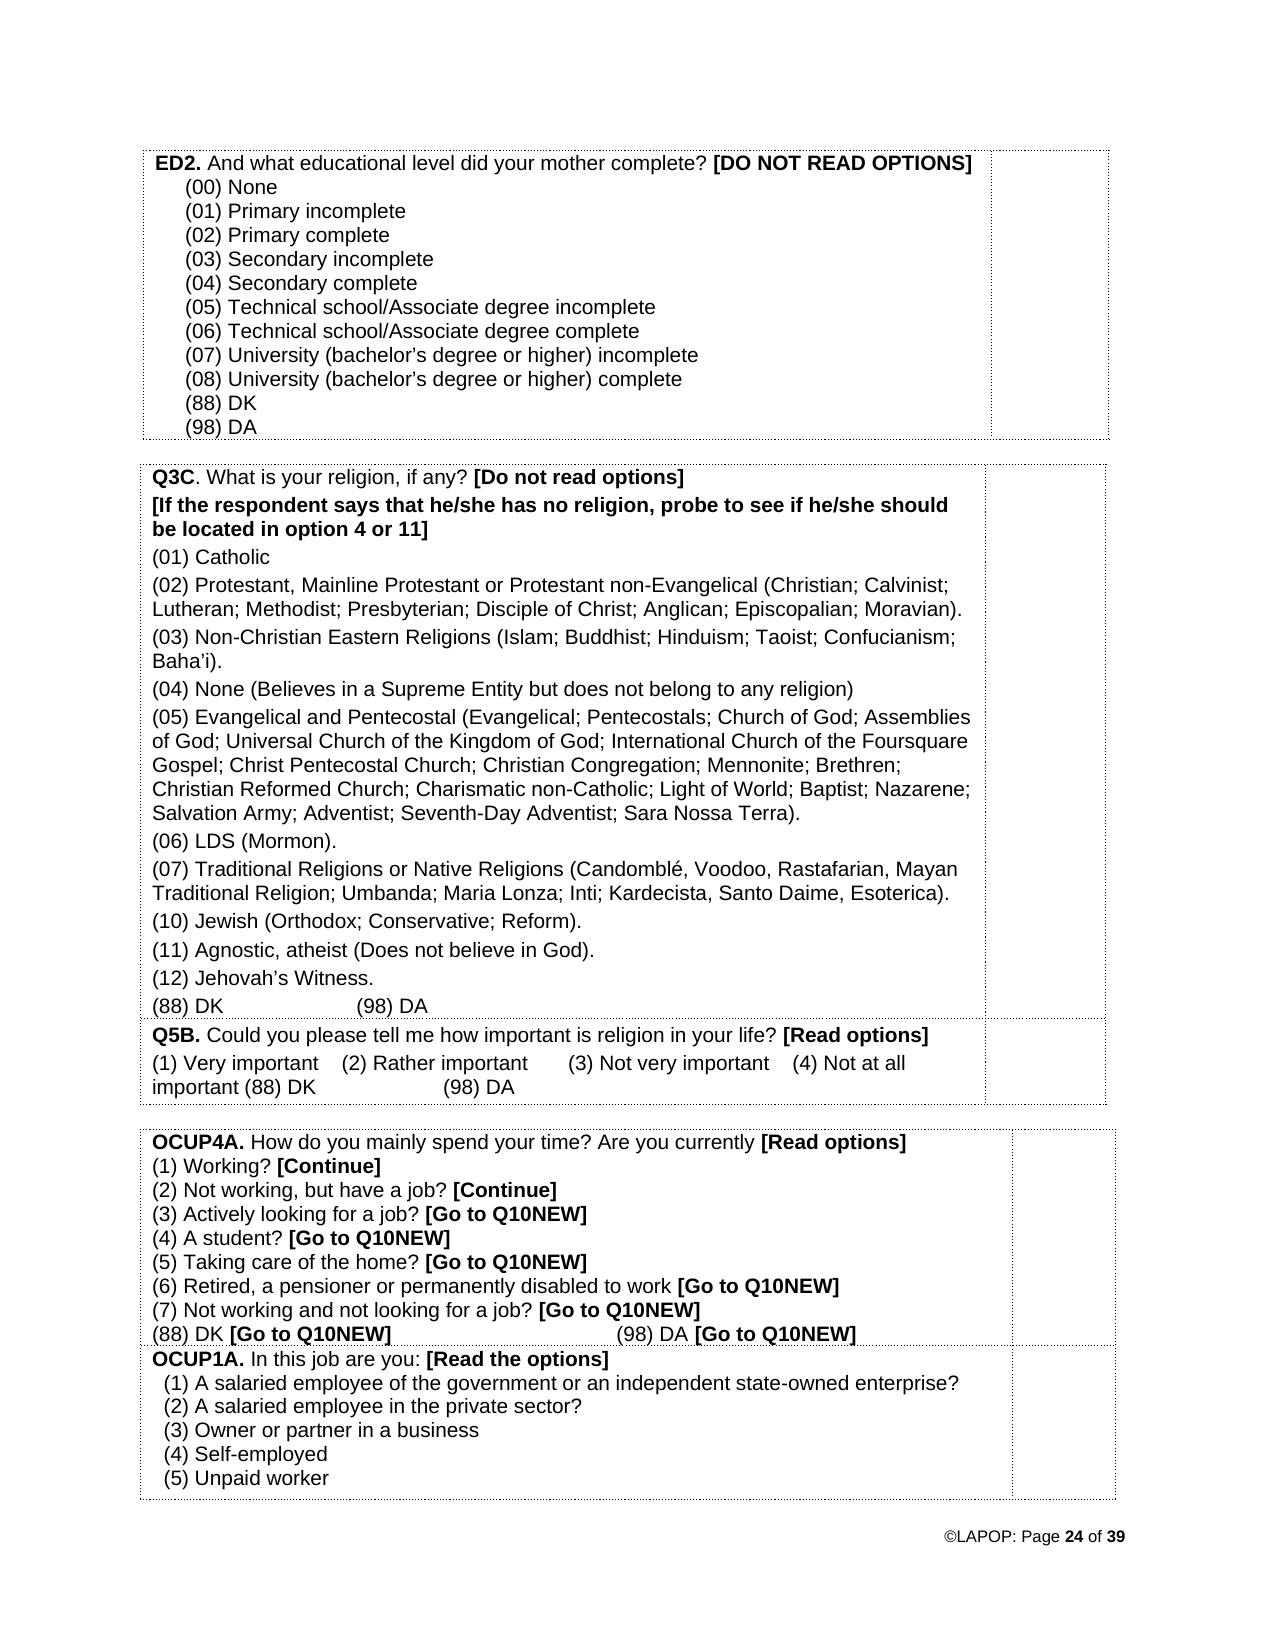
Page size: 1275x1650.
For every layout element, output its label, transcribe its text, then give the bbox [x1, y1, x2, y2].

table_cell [141, 1345, 1012, 1499]
table_header [1012, 1129, 1116, 1345]
table_header Q3C. What is your religion, if any? [Do not read options] [If the respondent says that he/she has no religion, probe to see if he/she should be located in option 4 or 11] (01) Catholic (02) Protestant, Mainline Protestant or Protestant non-Evangelical (Christian; Calvinist; Lutheran; Methodist; Presbyterian; Disciple of Christ; Anglican; Episcopalian; Moravian). (03) Non-Christian Eastern Religions (Islam; Buddhist; Hinduism; Taoist; Confucianism; Baha’i). (04) None (Believes in a Supreme Entity but does not belong to any religion) (05) Evangelical and Pentecostal (Evangelical; Pentecostals; Church of God; Assemblies of God; Universal Church of the Kingdom of God; International Church of the Foursquare Gospel; Christ Pentecostal Church; Christian Congregation; Mennonite; Brethren; Christian Reformed Church; Charismatic non-Catholic; Light of World; Baptist; Nazarene; Salvation Army; Adventist; Seventh-Day Adventist; Sara Nossa Terra). (06) LDS (Mormon). (07) Traditional Religions or Native Religions (Candomblé, Voodoo, Rastafarian, Mayan Traditional Religion; Umbanda; Maria Lonza; Inti; Kardecista, Santo Daime, Esoterica). (10) Jewish (Orthodox; Conservative; Reform). (11) Agnostic, atheist (Does not believe in God). (12) Jehovah’s Witness. (88) DK (98) DA [141, 464, 986, 1018]
table_header OCUP4A. How do you mainly spend your time? Are you currently [Read options] (1) Working? [Continue] (2) Not working, but have a job? [Continue] (3) Actively looking for a job? [Go to Q10NEW] (4) A student? [Go to Q10NEW] (5) Taking care of the home? [Go to Q10NEW] (6) Retired, a pensioner or permanently disabled to work [Go to Q10NEW] (7) Not working and not looking for a job? [Go to Q10NEW] (88) DK [Go to Q10NEW] (98) DA [Go to Q10NEW] [141, 1129, 1012, 1345]
table_header [991, 150, 1109, 438]
table_header ED2. And what educational level did your mother complete? [DO NOT READ OPTIONS] (00) None (01) Primary incomplete (02) Primary complete (03) Secondary incomplete (04) Secondary complete (05) Technical school/Associate degree incomplete (06) Technical school/Associate degree complete (07) University (bachelor’s degree or higher) incomplete (08) University (bachelor’s degree or higher) complete (88) DK (98) DA [144, 150, 991, 438]
table_cell [986, 1018, 1106, 1104]
table_header [986, 464, 1106, 1018]
table_cell [1012, 1345, 1116, 1499]
table_cell Q5B. Could you please tell me how important is religion in your life? [Read options] (1) Very important (2) Rather important (3) Not very important (4) Not at all important (88) DK (98) DA [141, 1018, 986, 1104]
